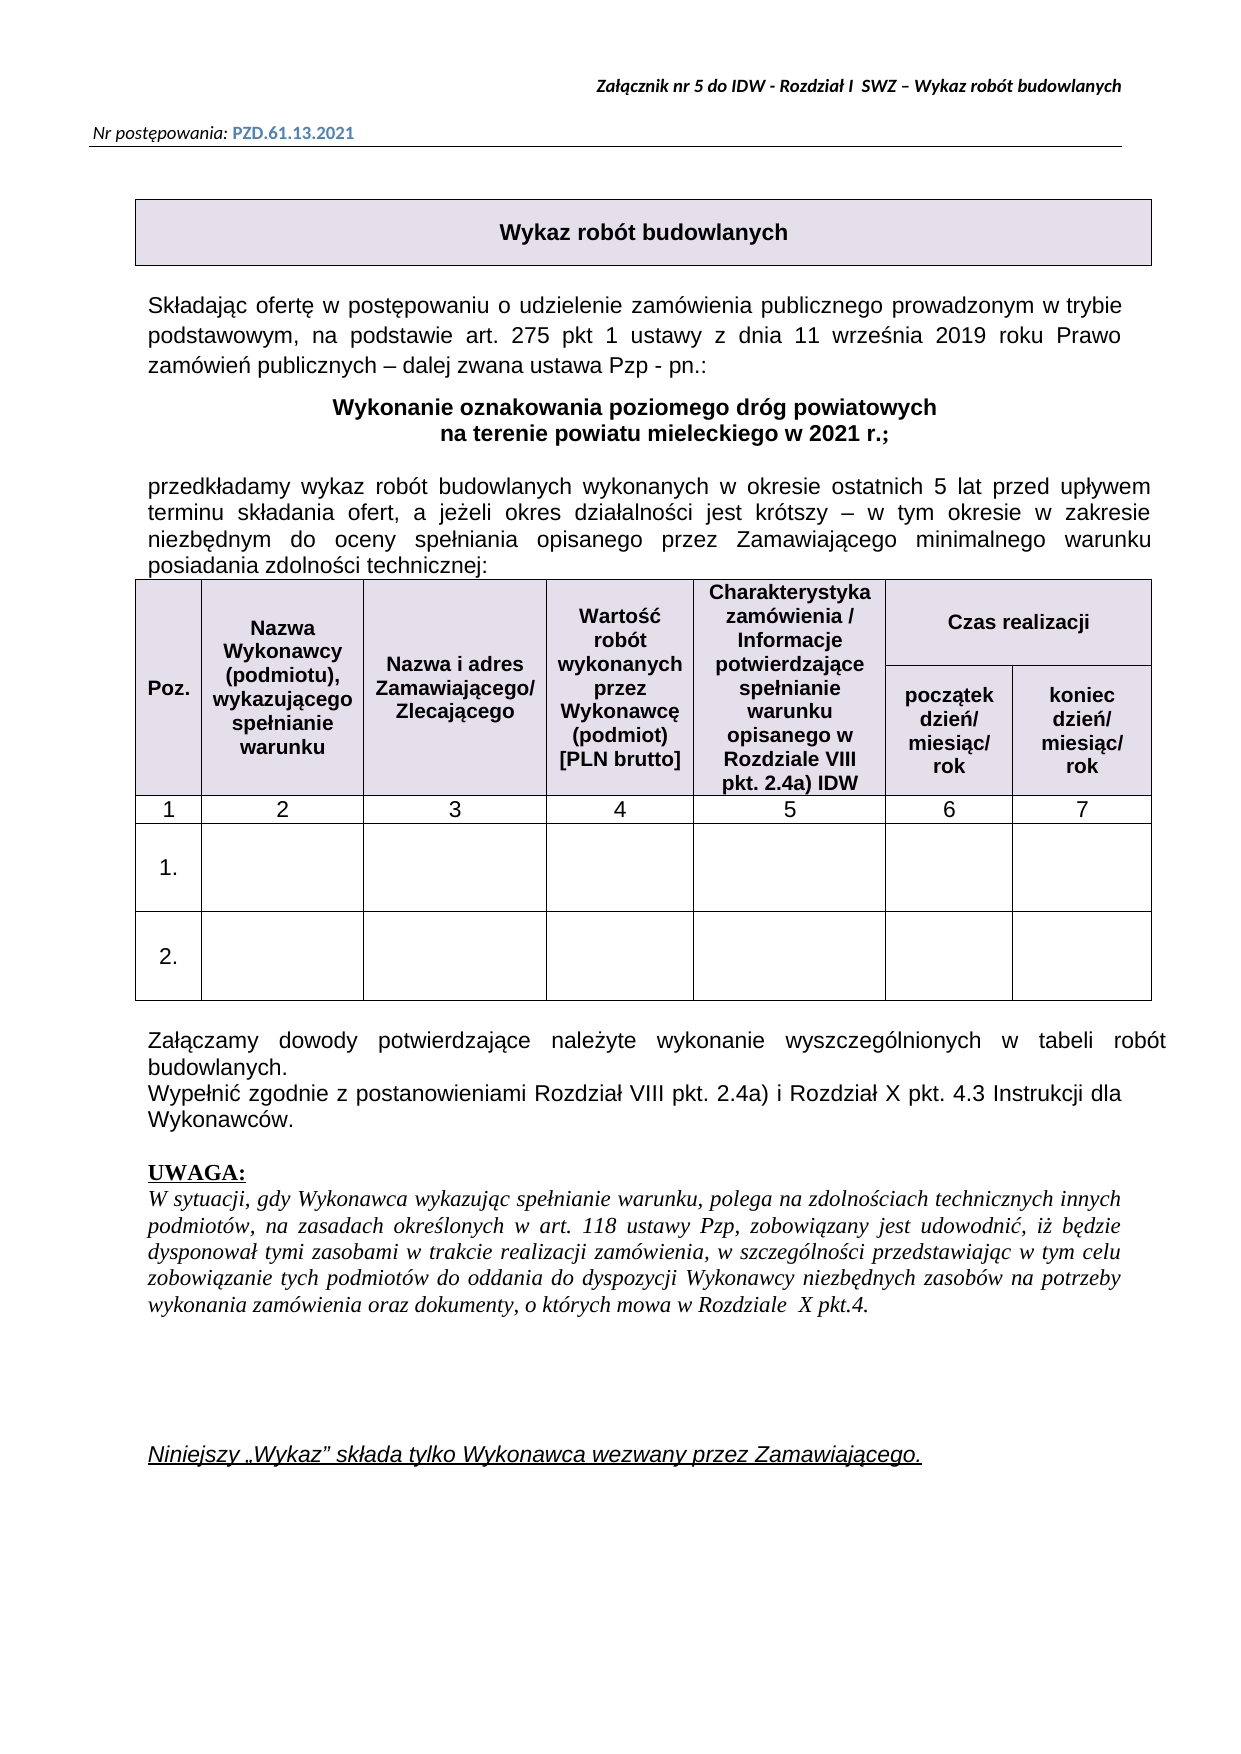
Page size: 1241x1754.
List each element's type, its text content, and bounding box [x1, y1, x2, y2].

table_cell 4 [547, 796, 693, 822]
table_header Nazwa Wykonawcy (podmiotu), wykazującego spełnianie warunku [202, 580, 363, 795]
table_header Czas realizacji [886, 580, 1151, 665]
table_cell koniec dzień/ miesiąc/ rok [1013, 666, 1151, 795]
table_cell [1013, 824, 1151, 911]
table_cell 2 [202, 796, 363, 822]
table_cell [886, 912, 1012, 1000]
text na terenie powiatu mieleckiego w 2021 r.; [148, 420, 1122, 447]
table_cell [694, 824, 885, 911]
table_cell [202, 824, 363, 911]
table_cell początek dzień/ miesiąc/ rok [886, 666, 1012, 795]
table_cell 1. [136, 824, 201, 911]
table_header Wartość robót wykonanych przez Wykonawcę (podmiot) [PLN brutto] [547, 580, 693, 795]
table_header Wykaz robót budowlanych [136, 200, 1151, 265]
text Niniejszy „Wykaz” składa tylko Wykonawca wezwany przez Zamawiającego. [148, 1432, 1122, 1467]
table_cell [1013, 912, 1151, 1000]
table_cell [886, 824, 1012, 911]
table_header Charakterystyka zamówienia / Informacje potwierdzające spełnianie warunku opisanego w Rozdziale VIII pkt. 2.4a) IDW [694, 580, 885, 795]
table_cell 7 [1013, 796, 1151, 822]
table_cell 5 [694, 796, 885, 822]
table_cell 2. [136, 912, 201, 1000]
text Wypełnić zgodnie z postanowieniami Rozdział VIII pkt. 2.4a) i Rozdział X pkt. 4.3 Instrukcji dla Wykonawców. [148, 1080, 1122, 1133]
text przedkładamy wykaz robót budowlanych wykonanych w okresie ostatnich 5 lat przed upływem terminu składania ofert, a jeżeli okres działalności jest krótszy – w tym okresie w zakresie niezbędnym do oceny spełniania opisanego przez Zamawiającego minimalnego warunku posiadania zdolności technicznej: [148, 473, 1152, 578]
table_cell 3 [364, 796, 546, 822]
table_cell 1 [136, 796, 201, 822]
table_cell [547, 912, 693, 1000]
table_header Nazwa i adres Zamawiającego/ Zlecającego [364, 580, 546, 795]
table_cell [694, 912, 885, 1000]
table_cell [547, 824, 693, 911]
table_cell [202, 912, 363, 1000]
table_cell [364, 912, 546, 1000]
text W sytuacji, gdy Wykonawca wykazując spełnianie warunku, polega na zdolnościach technicznych innych podmiotów, na zasadach określonych w art. 118 ustawy Pzp, zobowiązany jest udowodnić, iż będzie dysponował tymi zasobami w trakcie realizacji zamówienia, w szczególności przedstawiając w tym celu zobowiązanie tych podmiotów do oddania do dyspozycji Wykonawcy niezbędnych zasobów na potrzeby wykonania zamówienia oraz dokumenty, o których mowa w Rozdziale X pkt.4. [148, 1185, 1122, 1317]
text Wykonanie oznakowania poziomego dróg powiatowych [148, 394, 1122, 420]
text UWAGA: [148, 1159, 1122, 1185]
table_cell [364, 824, 546, 911]
table_header Poz. [136, 580, 201, 795]
table_cell 6 [886, 796, 1012, 822]
text Składając ofertę w postępowaniu o udzielenie zamówienia publicznego prowadzonym w trybie podstawowym, na podstawie art. 275 pkt 1 ustawy z dnia 11 września 2019 roku Prawo zamówień publicznych – dalej zwana ustawa Pzp - pn.: [148, 292, 1122, 378]
text Załączamy dowody potwierdzające należyte wykonanie wyszczególnionych w tabeli robót budowlanych. [148, 1027, 1167, 1080]
